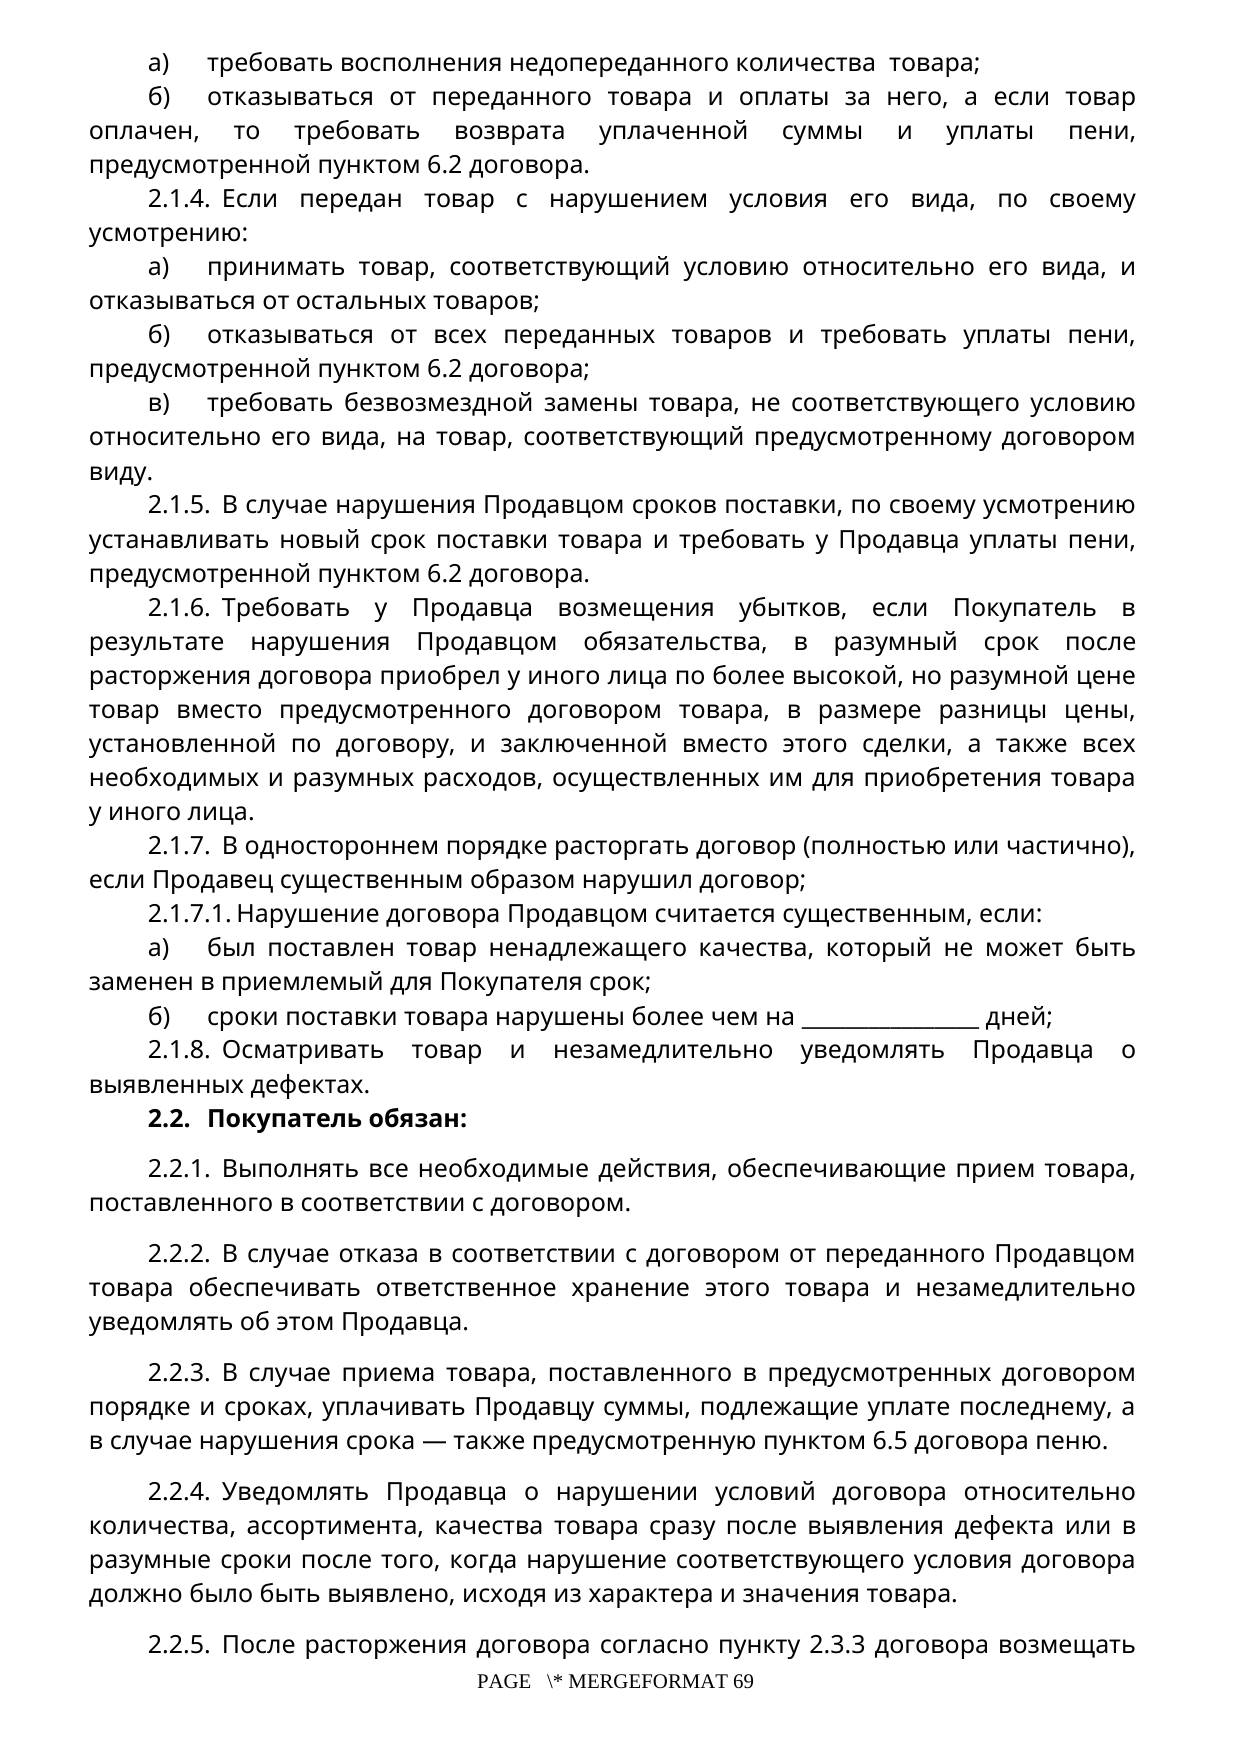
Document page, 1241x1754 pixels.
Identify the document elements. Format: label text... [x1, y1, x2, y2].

text б) отказываться от всех переданных товаров и требовать уплаты пени, предусмотренной пунктом 6.2 договора; [89, 317, 1137, 385]
text 2.1.7. В одностороннем порядке расторгать договор (полностью или частично), если Продавец существенным образом нарушил договор; [89, 828, 1137, 896]
text 2.1.5. В случае нарушения Продавцом сроков поставки, по своему усмотрению устанавливать новый срок поставки товара и требовать у Продавца уплаты пени, предусмотренной пунктом 6.2 договора. [89, 487, 1137, 589]
text 2.2.3. В случае приема товара, поставленного в предусмотренных договором порядке и сроках, уплачивать Продавцу суммы, подлежащие уплате последнему, а в случае нарушения срока — также предусмотренную пунктом 6.5 договора пеню. [89, 1355, 1137, 1457]
text 2.2.1. Выполнять все необходимые действия, обеспечивающие прием товара, поставленного в соответствии с договором. [89, 1151, 1137, 1219]
text 2.2.2. В случае отказа в соответствии с договором от переданного Продавцом товара обеспечивать ответственное хранение этого товара и незамедлительно уведомлять об этом Продавца. [89, 1236, 1137, 1338]
text а) требовать восполнения недопереданного количества товара; [89, 44, 1137, 78]
text а) принимать товар, соответствующий условию относительно его вида, и отказываться от остальных товаров; [89, 249, 1137, 317]
text в) требовать безвозмездной замены товара, не соответствующего условию относительно его вида, на товар, соответствующий предусмотренному договором виду. [89, 385, 1137, 487]
text б) отказываться от переданного товара и оплаты за него, а если товар оплачен, то требовать возврата уплаченной суммы и уплаты пени, предусмотренной пунктом 6.2 договора. [89, 78, 1137, 181]
text 2.2.4. Уведомлять Продавца о нарушении условий договора относительно количества, ассортимента, качества товара сразу после выявления дефекта или в разумные сроки после того, когда нарушение соответствующего условия договора должно было быть выявлено, исходя из характера и значения товара. [89, 1473, 1137, 1610]
text 2.1.7.1. Нарушение договора Продавцом считается существенным, если: [89, 896, 1137, 930]
text 2.2. Покупатель обязан: [89, 1100, 1137, 1134]
text б) сроки поставки товара нарушены более чем на ________________ дней; [89, 998, 1137, 1032]
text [89, 1626, 1137, 1661]
text 2.1.4. Если передан товар с нарушением условия его вида, по своему усмотрению: [89, 181, 1137, 249]
text 2.1.8. Осматривать товар и незамедлительно уведомлять Продавца о выявленных дефектах. [89, 1032, 1137, 1100]
text 2.1.6. Требовать у Продавца возмещения убытков, если Покупатель в результате нарушения Продавцом обязательства, в разумный срок после расторжения договора приобрел у иного лица по более высокой, но разумной цене товар вместо предусмотренного договором товара, в размере разницы цены, установленной по договору, и заключенной вместо этого сделки, а также всех необходимых и разумных расходов, осуществленных им для приобретения товара у иного лица. [89, 589, 1137, 828]
text а) был поставлен товар ненадлежащего качества, который не может быть заменен в приемлемый для Покупателя срок; [89, 930, 1137, 998]
